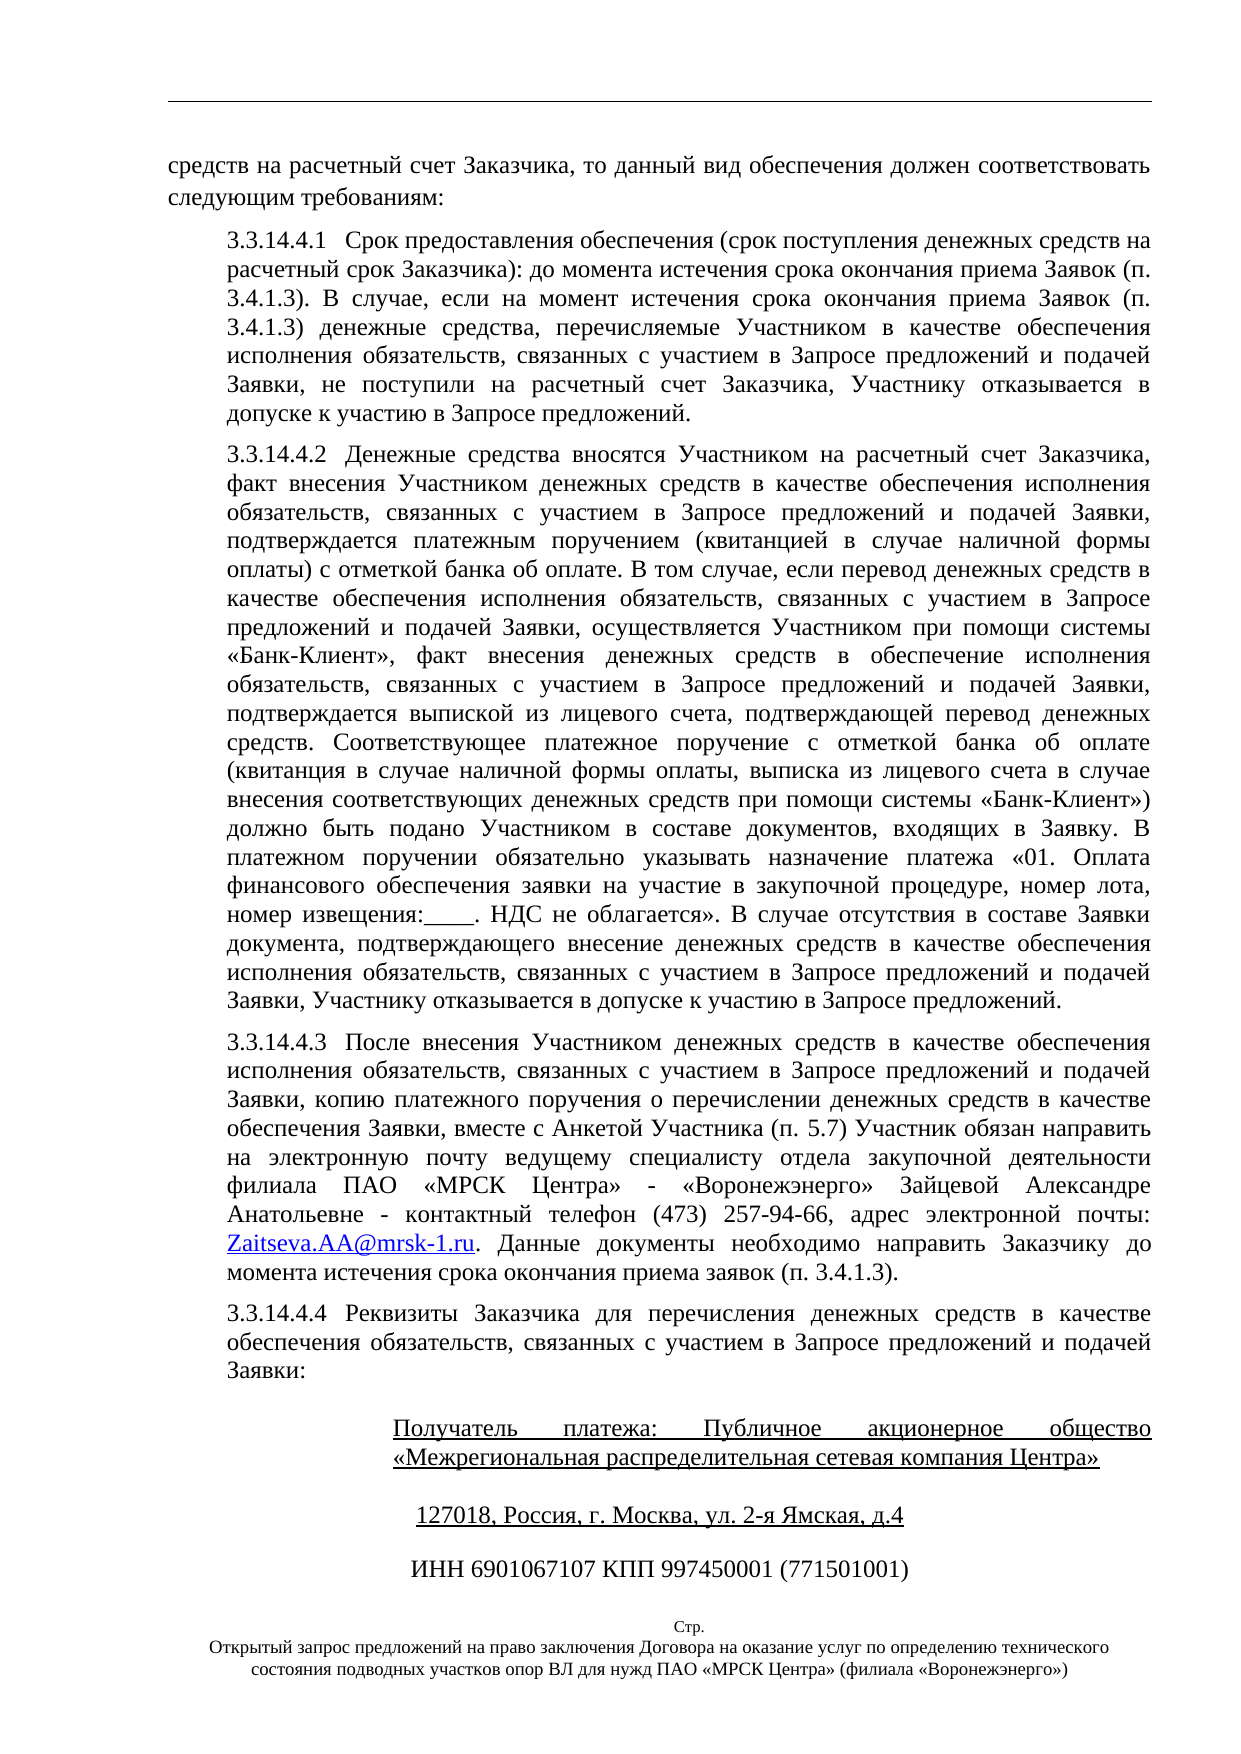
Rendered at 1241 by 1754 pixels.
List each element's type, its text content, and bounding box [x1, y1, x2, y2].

list Срок предоставления обеспечения (срок поступления денежных средств на расчетный срок Заказчика): до момента истечения срока окончания приема Заявок (п. 3.4.1.3). В случае, если на момент истечения срока окончания приема Заявок (п. 3.4.1.3) денежные средства, перечисляемые Участником в качестве обеспечения исполнения обязательств, связанных с участием в Запросе предложений и подачей Заявки, не поступили на расчетный счет Заказчика, Участнику отказывается в допуске к участию в Запросе предложений. [227, 226, 1152, 427]
list Получатель платежа: Публичное акционерное общество «Межрегиональная распределительная сетевая компания Центра» [393, 1413, 1152, 1438]
list Реквизиты Заказчика для перечисления денежных средств в качестве обеспечения обязательств, связанных с участием в Запросе предложений и подачей Заявки: [227, 1298, 1152, 1384]
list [168, 150, 1152, 210]
list После внесения Участником денежных средств в качестве обеспечения исполнения обязательств, связанных с участием в Запросе предложений и подачей Заявки, копию платежного поручения о перечислении денежных средств в качестве обеспечения Заявки, вместе с Анкетой Участника (п. 5.7) Участник обязан направить на электронную почту ведущему специалисту отдела закупочной деятельности филиала ПАО «МРСК Центра» - «Воронежэнерго» Зайцевой Александре Анатольевне - контактный телефон (473) 257-94-66, адрес электронной почты: Zaitseva.AA@mrsk-1.ru. Данные документы необходимо направить Заказчику до момента истечения срока окончания приема заявок (п. 3.4.1.3). [227, 1027, 1152, 1286]
list Получатель платежа: Публичное акционерное общество «Межрегиональная распределительная сетевая компания Центра» [393, 1440, 1152, 1471]
list ИНН 6901067107 КПП 997450001 (771501001) [168, 1554, 1152, 1583]
list 127018, Россия, г. Москва, ул. 2-я Ямская, д.4 [168, 1500, 1152, 1529]
list Денежные средства вносятся Участником на расчетный счет Заказчика, факт внесения Участником денежных средств в качестве обеспечения исполнения обязательств, связанных с участием в Запросе предложений и подачей Заявки, подтверждается платежным поручением (квитанцией в случае наличной формы оплаты) с отметкой банка об оплате. В том случае, если перевод денежных средств в качестве обеспечения исполнения обязательств, связанных с участием в Запросе предложений и подачей Заявки, осуществляется Участником при помощи системы «Банк-Клиент», факт внесения денежных средств в обеспечение исполнения обязательств, связанных с участием в Запросе предложений и подачей Заявки, подтверждается выпиской из лицевого счета, подтверждающей перевод денежных средств. Соответствующее платежное поручение с отметкой банка об оплате (квитанция в случае наличной формы оплаты, выписка из лицевого счета в случае внесения соответствующих денежных средств при помощи системы «Банк-Клиент») должно быть подано Участником в составе документов, входящих в Заявку. В платежном поручении обязательно указывать назначение платежа «01. Оплата финансового обеспечения заявки на участие в закупочной процедуре, номер лота, номер извещения:____. НДС не облагается». В случае отсутствия в составе Заявки документа, подтверждающего внесение денежных средств в качестве обеспечения исполнения обязательств, связанных с участием в Запросе предложений и подачей Заявки, Участнику отказывается в допуске к участию в Запросе предложений. [227, 439, 1152, 1014]
